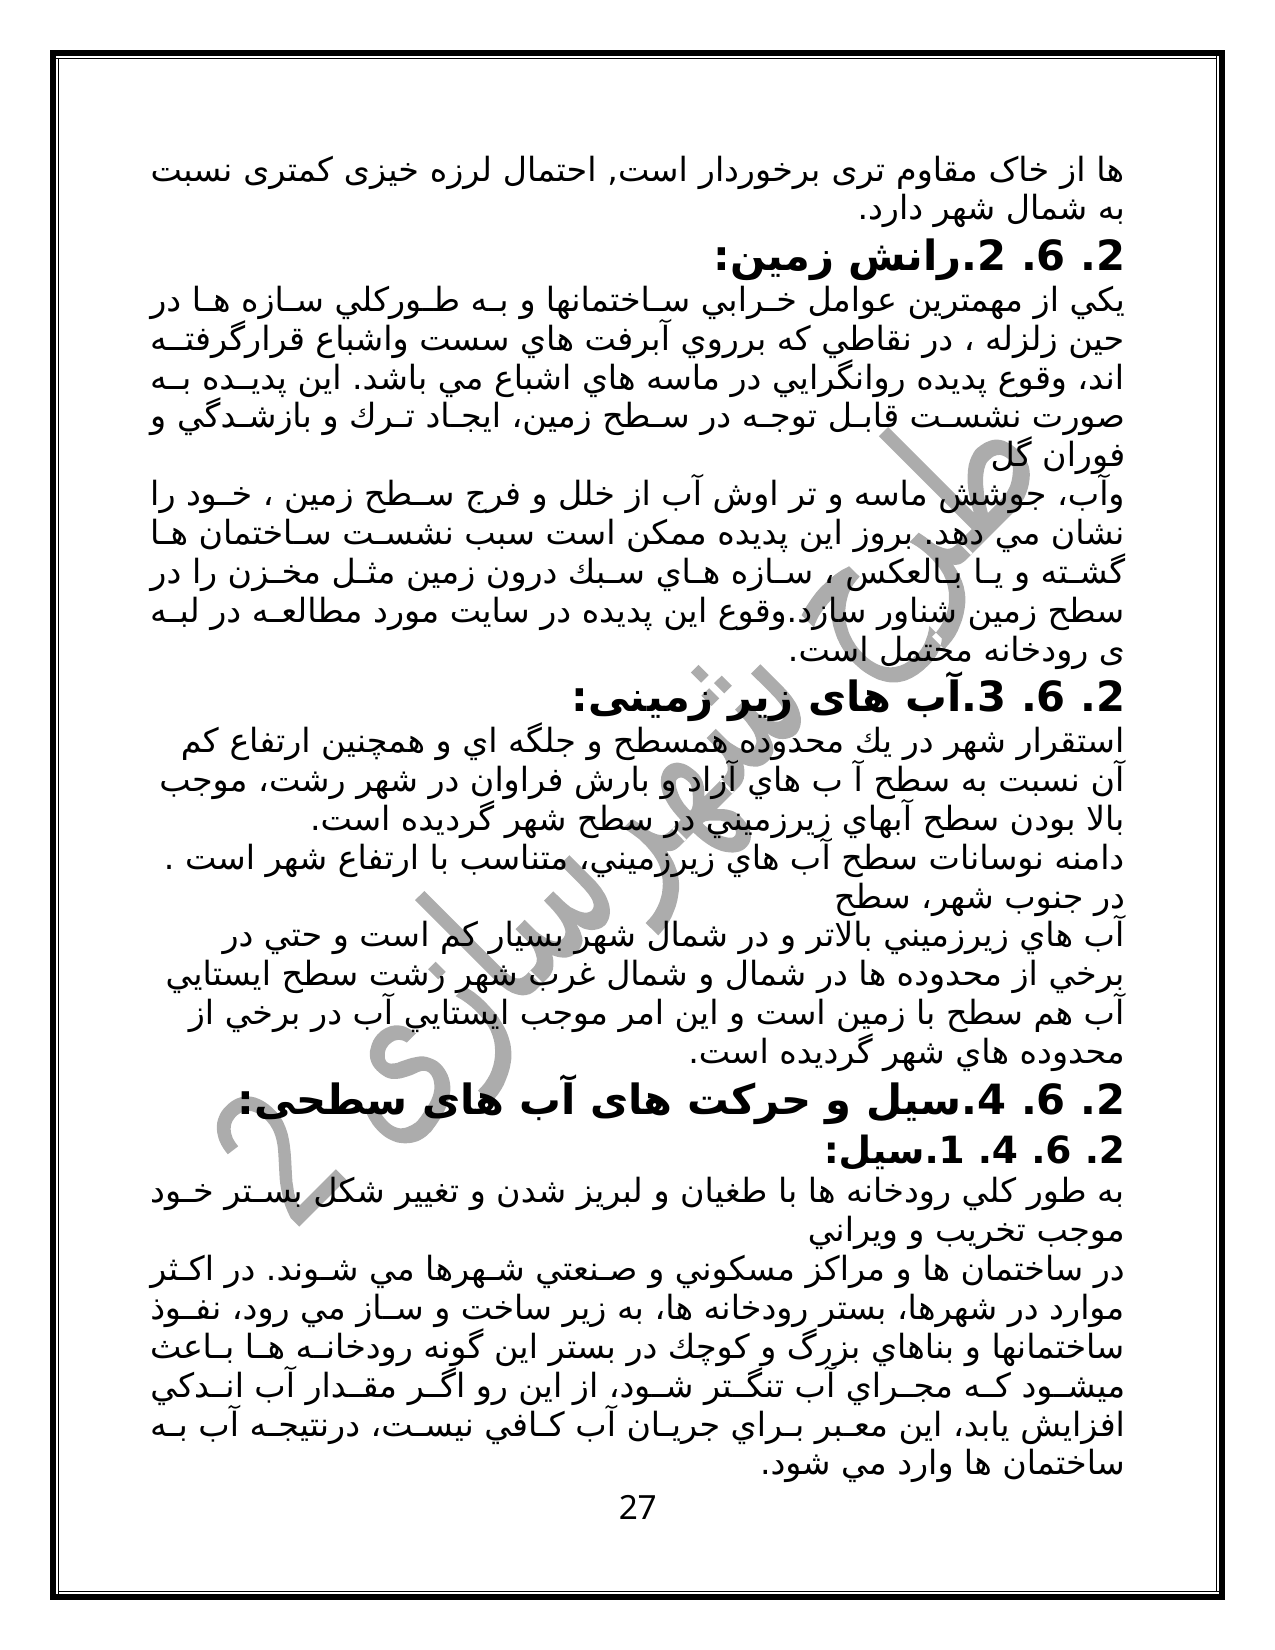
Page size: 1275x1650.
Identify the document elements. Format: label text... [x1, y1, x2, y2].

text آب هاي زيرزميني بالاتر و در شمال شهر بسيار كم است و حتي در برخي از محدوده ها در شمال و شمال غرب شهر رشت سطح ايستايي آب هم سطح با زمين است و اين امر موجب ايستايي آب در برخي از محدوده هاي شهر گرديده است. [150, 916, 1125, 1071]
text دامنه نوسانات سطح آب هاي زيرزميني، متناسب با ارتفاع شهر است . در جنوب شهر، سطح [150, 838, 1125, 916]
text وآب، جوشش ماسه و تر اوش آب از خلل و فرج سطح زمين ، خود را نشان مي دهد. بروز اين پديده ممكن است سبب نشست ساختمان ها گشته و يا بالعكس ، سازه هاي سبك درون زمين مثل مخزن را در سطح زمين شناور سازد.وقوع این پدیده در سایت مورد مطالعه در لبه ی رودخانه محتمل است. [150, 475, 1125, 669]
text به طور كلي رودخانه ها با طغيان و لبريز شدن و تغيير شكل بستر خود موجب تخريب و ويراني [150, 1172, 1125, 1249]
subtitle 2. 6. 2.رانش زمین: [150, 232, 1125, 280]
subtitle 2. 6. 3.آب های زیر زمینی: [150, 673, 1125, 722]
subtitle 2. 6. 4.سیل و حرکت های آب های سطحی: [150, 1076, 1125, 1124]
text در ساختمان ها و مراكز مسكوني و صنعتي شهرها مي شوند. در اكثر موارد در شهرها، بستر رودخانه ها، به زير ساخت و ساز مي رود، نفوذ ساختمانها و بناهاي بزرگ و كوچك در بستر اين گونه رودخانه ها باعث ميشود كه مجراي آب تنگتر شود، از اين رو اگر مقدار آب اندكي افزايش يابد، اين معبر براي جريان آب كافي نيست، درنتيجه آب به ساختمان ها وارد مي شود. [150, 1249, 1125, 1483]
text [150, 150, 1125, 228]
subtitle 2. 6. 4. 1.سیل: [150, 1128, 1125, 1172]
text يكي از مهمترين عوامل خرابي ساختمانها و به طوركلي سازه ها در حين زلزله ، در نقاطي كه برروي آبرفت هاي سست واشباع قرارگرفته اند، وقوع پديده روانگرايي در ماسه هاي اشباع مي باشد. اين پديده به صورت نشست قابل توجه در سطح زمين، ايجاد ترك و بازشدگي و فوران گل [150, 280, 1125, 475]
text استقرار شهر در يك محدوده همسطح و جلگه اي و همچنين ارتفاع كم آن نسبت به سطح آ ب هاي آزاد و بارش فراوان در شهر رشت، موجب بالا بودن سطح آبهاي زيرزميني در سطح شهر گرديده است. [150, 722, 1125, 838]
